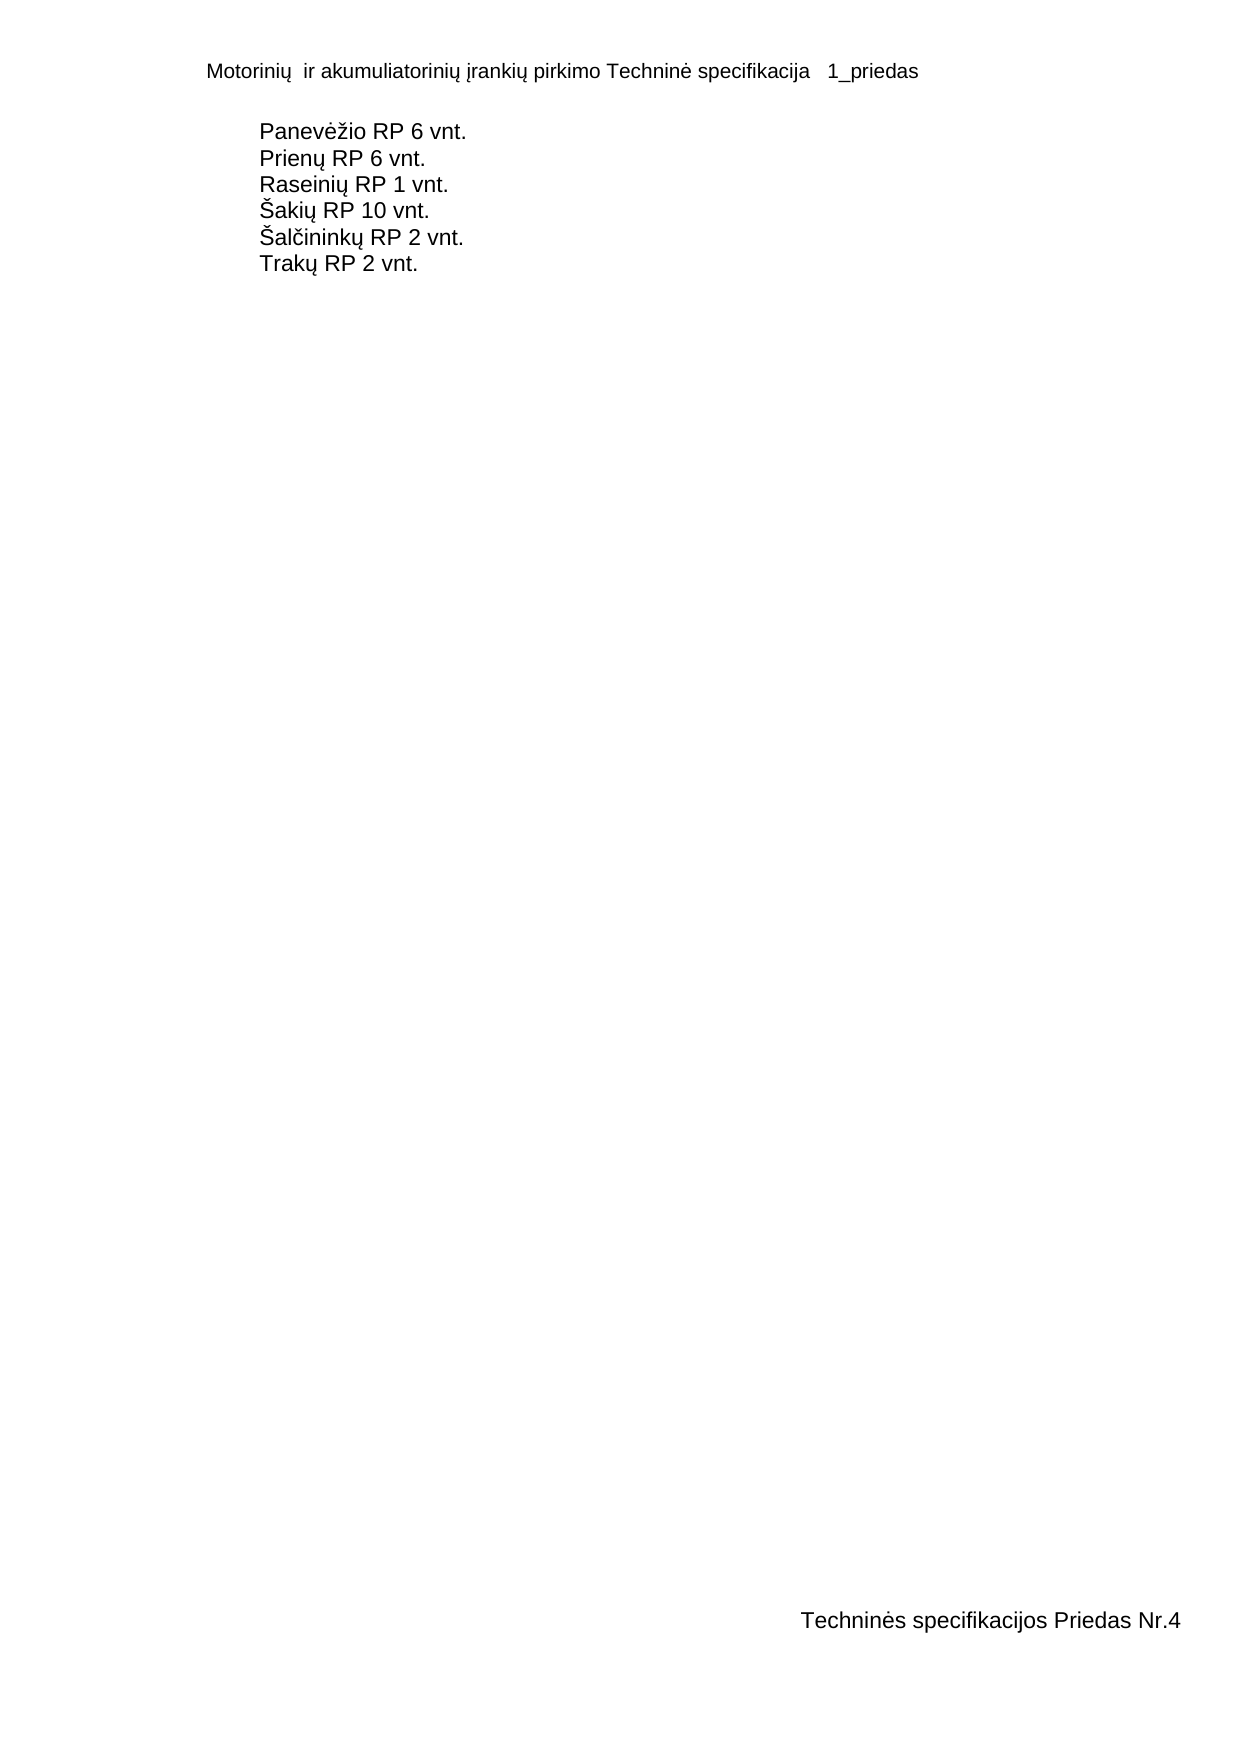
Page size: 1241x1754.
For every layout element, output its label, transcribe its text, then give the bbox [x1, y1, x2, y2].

text Techninės specifikacijos Priedas Nr.4 [177, 1607, 1181, 1633]
list Šalčininkų RP 2 vnt. [259, 223, 1181, 250]
list Panevėžio RP 6 vnt. [259, 118, 1181, 144]
list Trakų RP 2 vnt. [259, 250, 1181, 276]
list Raseinių RP 1 vnt. [259, 171, 1181, 197]
list Šakių RP 10 vnt. [259, 197, 1181, 223]
list Prienų RP 6 vnt. [259, 144, 1181, 171]
